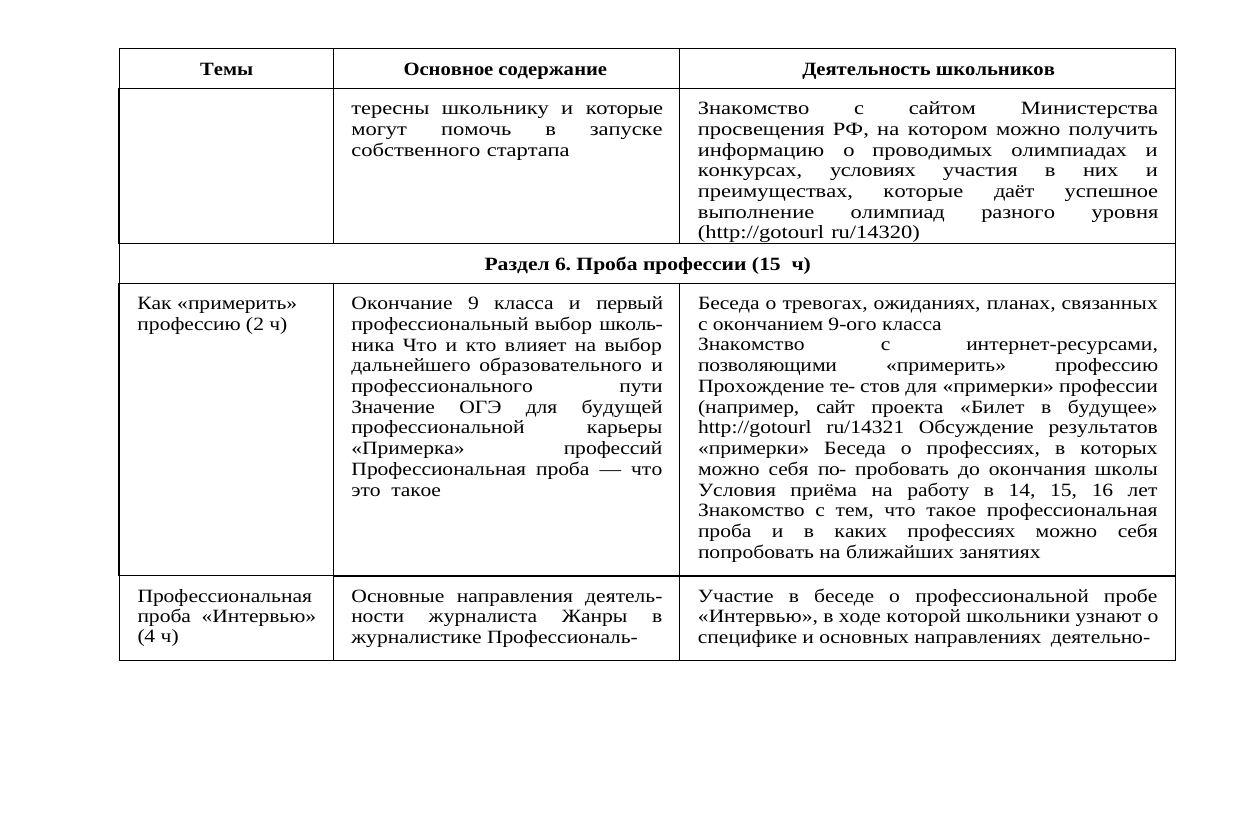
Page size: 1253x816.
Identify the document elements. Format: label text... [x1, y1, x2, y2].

table_cell Профессиональная проба «Интервью» (4 ч) [120, 576, 333, 659]
table_cell Основные направления деятель- ности журналиста Жанры в журналистике Профессиональ- [334, 577, 679, 659]
table_cell тересны школьнику и которые могут помочь в запуске собственного стартапа [334, 89, 679, 243]
table_cell [120, 89, 333, 243]
table_cell Знакомство с сайтом Министерства просвещения РФ, на котором можно получить информацию о проводимых олимпиадах и конкурсах, условиях участия в них и преимуществах, которые даёт успешное выполнение олимпиад разного уровня (http://gotourl ru/14320) [680, 89, 1175, 243]
table_header Темы [120, 49, 333, 88]
table_cell Окончание 9 класса и первый профессиональный выбор школь- ника Что и кто влияет на выбор дальнейшего образовательного и профессионального пути Значение ОГЭ для будущей профессиональной карьеры «Примерка» профессий Профессиональная проба — что это такое [334, 284, 679, 575]
table_cell Раздел 6. Проба профессии (15 ч) [120, 244, 1175, 282]
table_header Деятельность школьников [680, 49, 1175, 88]
table_cell Беседа о тревогах, ожиданиях, планах, связанных с окончанием 9-ого класса Знакомство с интернет-ресурсами, позволяющими «примерить» профессию Прохождение те- стов для «примерки» профессии (например, сайт проекта «Билет в будущее» http://gotourl ru/14321 Обсуждение результатов «примерки» Беседа о профессиях, в которых можно себя по- пробовать до окончания школы Условия приёма на работу в 14, 15, 16 лет Знакомство с тем, что такое профессиональная проба и в каких профессиях можно себя попробовать на ближайших занятиях [680, 284, 1175, 575]
table_cell Как «примерить» профессию (2 ч) [120, 284, 333, 575]
table_header Основное содержание [334, 49, 679, 88]
table_cell Участие в беседе о профессиональной пробе «Интервью», в ходе которой школьники узнают о специфике и основных направлениях деятельно- [680, 577, 1175, 659]
